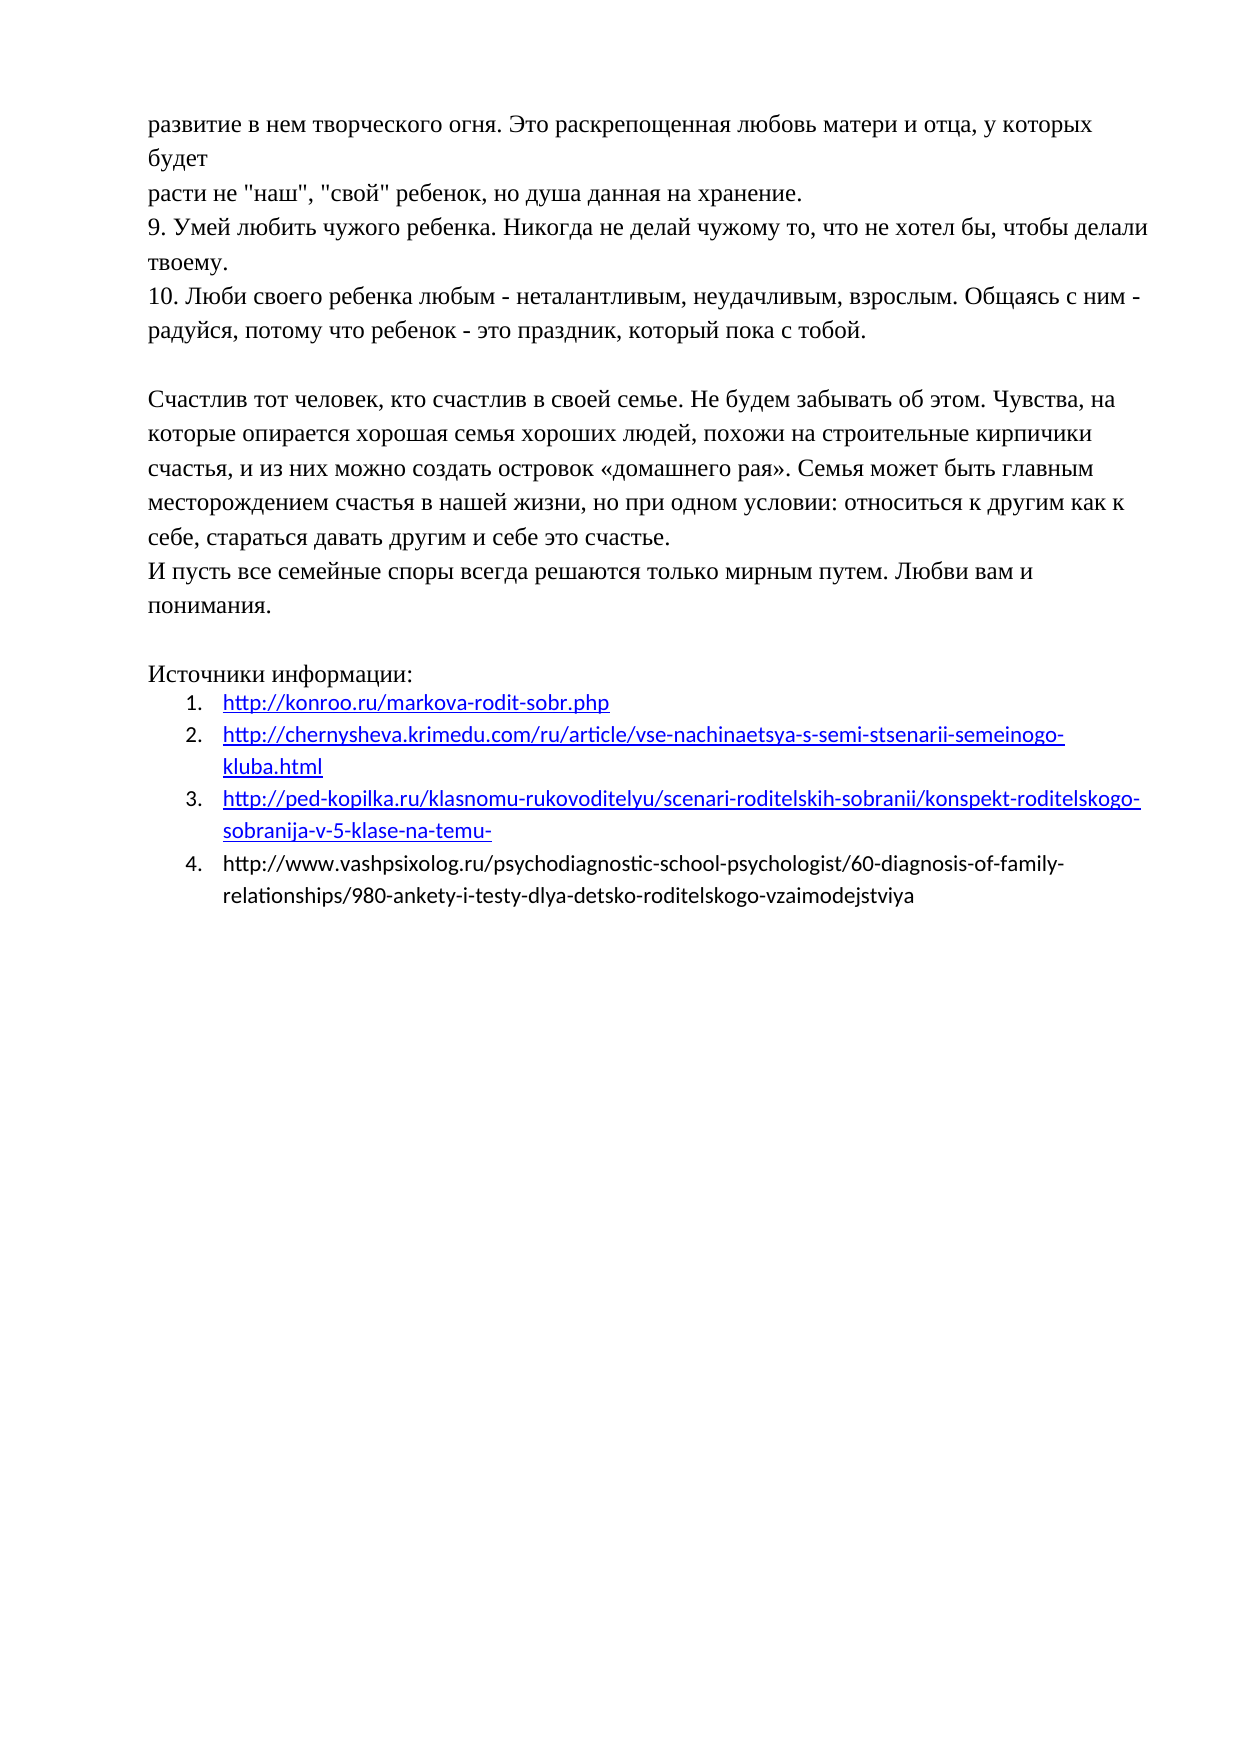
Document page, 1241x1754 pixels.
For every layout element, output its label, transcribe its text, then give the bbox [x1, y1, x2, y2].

list http://konroo.ru/markova-rodit-sobr.php [185, 688, 1152, 716]
text Счастлив тот человек, кто счастлив в своей семье. Не будем забывать об этом. Чувства, на которые опирается хорошая семья хороших людей, похожи на строительные кирпичики счастья, и из них можно создать островок «домашнего рая». Семья может быть главным месторождением счастья в нашей жизни, но при одном условии: относиться к другим как к себе, стараться давать другим и себе это счастье. [148, 378, 1152, 550]
list http://chernysheva.krimedu.com/ru/article/vse-nachinaetsya-s-semi-stsenarii-semeinogo-kluba.html [185, 720, 1152, 780]
list http://www.vashpsixolog.ru/psychodiagnostic-school-psychologist/60-diagnosis-of-family-relationships/980-ankety-i-testy-dlya-detsko-roditelskogo-vzaimodejstviya [185, 849, 1152, 909]
text 9. Умей любить чужого ребенка. Никогда не делай чужому то, что не хотел бы, чтобы делали твоему. [148, 207, 1152, 275]
text Источники информации: [148, 653, 1152, 688]
text 10. Люби своего ребенка любым - неталантливым, неудачливым, взрослым. Общаясь с ним - радуйся, потому что ребенок - это праздник, который пока с тобой. [148, 275, 1152, 344]
text развитие в нем творческого огня. Это раскрепощенная любовь матери и отца, у которых [148, 103, 1152, 138]
text И пусть все семейные споры всегда решаются только мирным путем. Любви вам и понимания. [148, 550, 1152, 619]
list http://ped-kopilka.ru/klasnomu-rukovoditelyu/scenari-roditelskih-sobranii/konspekt-roditelskogo-sobranija-v-5-klase-na-temu- [185, 784, 1152, 844]
text расти не "наш", "свой" ребенок, но душа данная на хранение. [148, 172, 1152, 207]
text будет [148, 138, 1152, 172]
